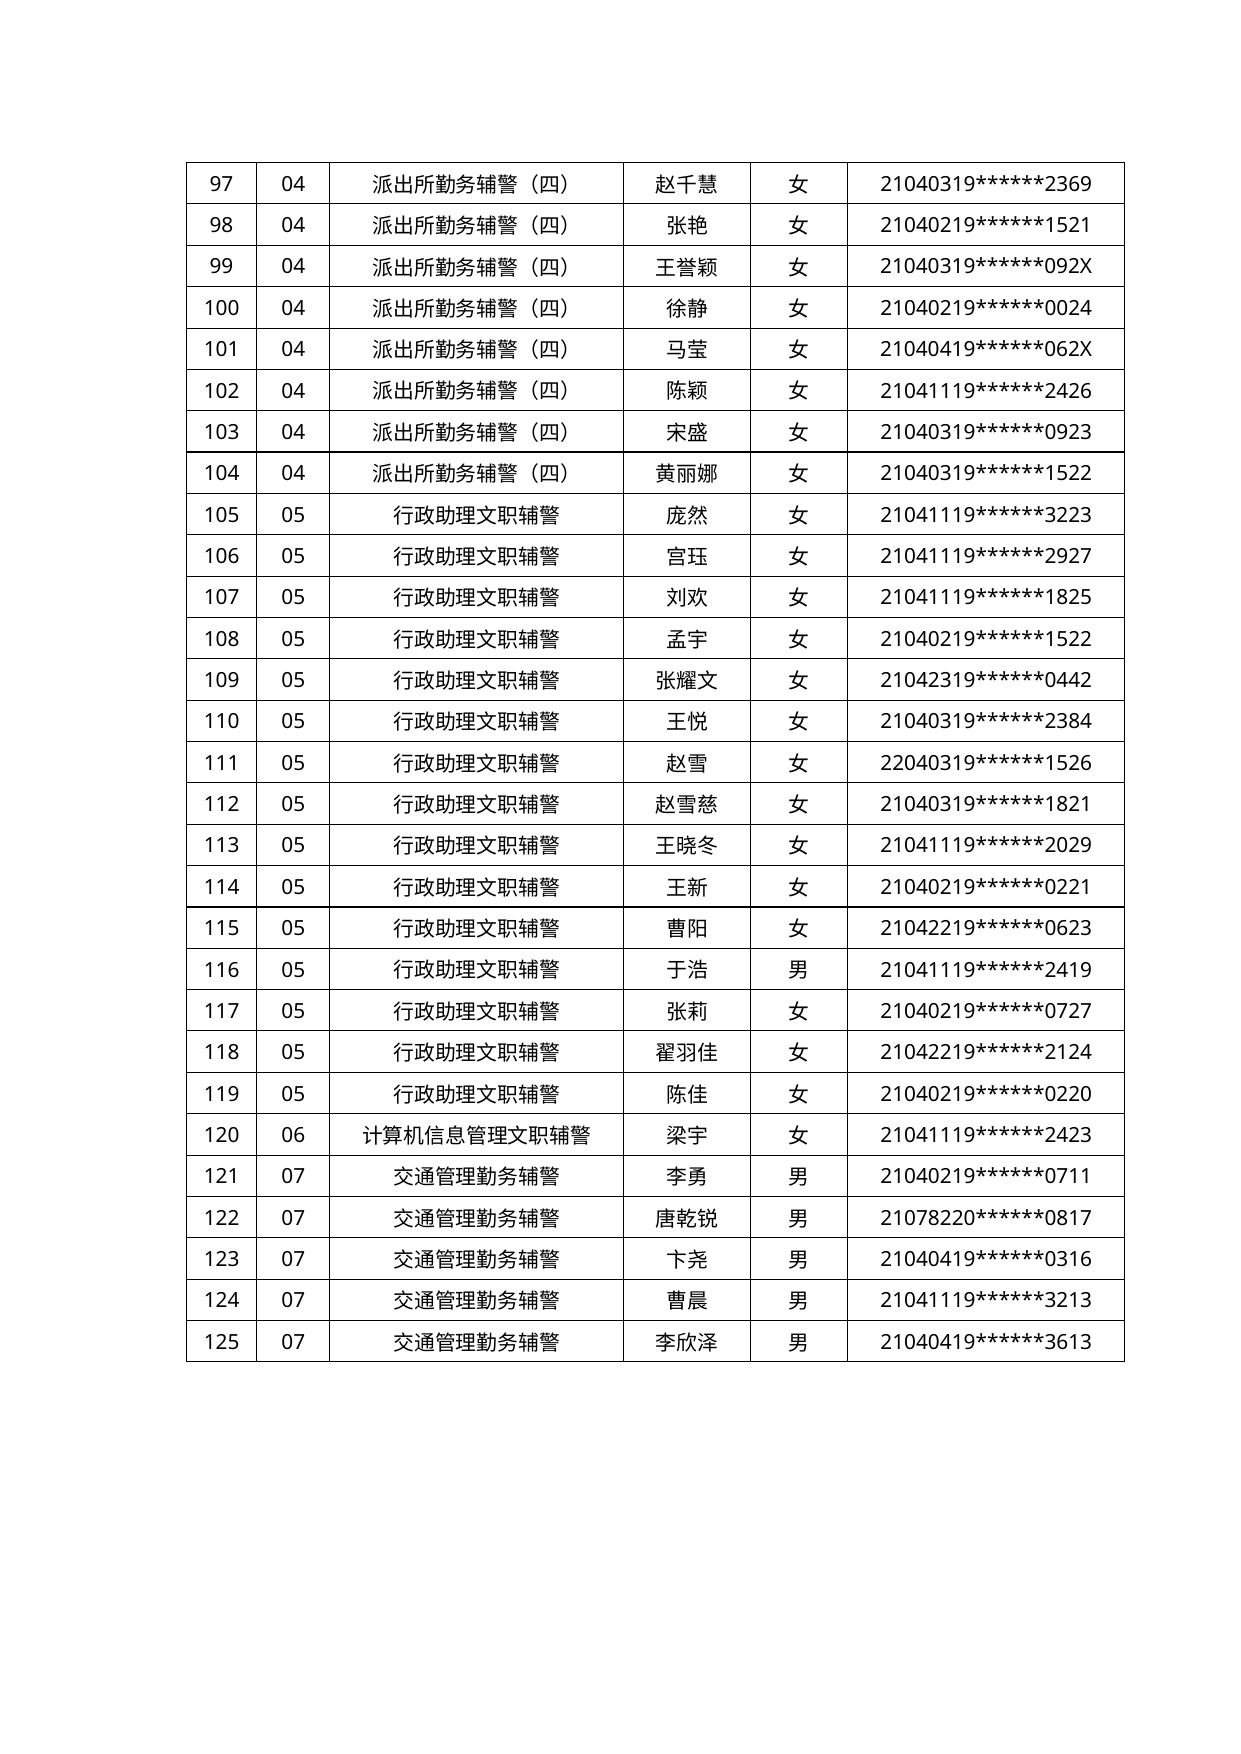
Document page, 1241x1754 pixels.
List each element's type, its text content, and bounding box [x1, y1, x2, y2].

table_cell 行政助理文职辅警 [330, 825, 623, 865]
table_cell 行政助理文职辅警 [330, 1031, 623, 1072]
table_cell 04 [257, 204, 329, 245]
table_cell 103 [187, 411, 256, 451]
table_cell 21040419******0316 [848, 1238, 1124, 1278]
table_cell 21040419******062X [848, 329, 1124, 369]
table_cell 21042319******0442 [848, 659, 1124, 699]
table_cell 宫珏 [624, 535, 750, 576]
table_cell 王新 [624, 866, 750, 906]
table_cell 行政助理文职辅警 [330, 990, 623, 1030]
table_cell 117 [187, 990, 256, 1030]
table_cell 梁宇 [624, 1114, 750, 1154]
table_cell 行政助理文职辅警 [330, 866, 623, 906]
table_cell 21040219******0727 [848, 990, 1124, 1030]
table_cell 05 [257, 535, 329, 576]
table_cell 119 [187, 1073, 256, 1113]
table_cell 05 [257, 1031, 329, 1072]
table_cell 女 [751, 866, 847, 906]
table_cell 女 [751, 659, 847, 699]
table_cell 唐乾锐 [624, 1197, 750, 1237]
table_cell 女 [751, 494, 847, 534]
table_cell 交通管理勤务辅警 [330, 1197, 623, 1237]
table_cell 05 [257, 659, 329, 699]
table_cell 女 [751, 701, 847, 741]
table_cell 21040219******1522 [848, 618, 1124, 658]
table_cell 女 [751, 825, 847, 865]
table_cell 李勇 [624, 1156, 750, 1196]
table_cell 05 [257, 866, 329, 906]
table_cell 21041119******2029 [848, 825, 1124, 865]
table_cell 21040319******0923 [848, 411, 1124, 451]
table_cell 行政助理文职辅警 [330, 659, 623, 699]
table_cell 派出所勤务辅警（四） [330, 329, 623, 369]
table_cell 21040419******3613 [848, 1321, 1124, 1361]
table_cell 派出所勤务辅警（四） [330, 370, 623, 410]
table_cell 124 [187, 1280, 256, 1320]
table_cell 王誉颖 [624, 246, 750, 286]
table_cell 21040319******2384 [848, 701, 1124, 741]
table_cell 21042219******0623 [848, 908, 1124, 948]
table_cell 107 [187, 577, 256, 617]
table_cell 05 [257, 783, 329, 824]
table_cell 106 [187, 535, 256, 576]
table_cell 04 [257, 411, 329, 451]
table_cell 06 [257, 1114, 329, 1154]
table_cell 104 [187, 453, 256, 493]
table_cell 女 [751, 370, 847, 410]
table_cell 22040319******1526 [848, 742, 1124, 782]
table_cell 21040319******1821 [848, 783, 1124, 824]
table_cell 交通管理勤务辅警 [330, 1156, 623, 1196]
table_cell 张耀文 [624, 659, 750, 699]
table_cell 卞尧 [624, 1238, 750, 1278]
table_cell 07 [257, 1197, 329, 1237]
table_cell 05 [257, 577, 329, 617]
table_cell 07 [257, 1238, 329, 1278]
table_cell 派出所勤务辅警（四） [330, 453, 623, 493]
table_cell 派出所勤务辅警（四） [330, 204, 623, 245]
table_cell 21040219******0220 [848, 1073, 1124, 1113]
table_cell 女 [751, 535, 847, 576]
table_cell 孟宇 [624, 618, 750, 658]
table_cell 女 [751, 453, 847, 493]
table_cell 行政助理文职辅警 [330, 1073, 623, 1113]
table_cell 陈颖 [624, 370, 750, 410]
table_cell 115 [187, 908, 256, 948]
table_cell 交通管理勤务辅警 [330, 1238, 623, 1278]
table_cell 07 [257, 1156, 329, 1196]
table_cell 21040319******092X [848, 246, 1124, 286]
table_cell 黄丽娜 [624, 453, 750, 493]
table_cell 计算机信息管理文职辅警 [330, 1114, 623, 1154]
table_cell 05 [257, 618, 329, 658]
table_cell 王悦 [624, 701, 750, 741]
table_cell 05 [257, 908, 329, 948]
table_cell 21040319******2369 [848, 163, 1124, 203]
table_cell 男 [751, 1280, 847, 1320]
table_cell 刘欢 [624, 577, 750, 617]
table_cell 派出所勤务辅警（四） [330, 163, 623, 203]
table_cell 102 [187, 370, 256, 410]
table_cell 21040219******0024 [848, 287, 1124, 327]
table_cell 行政助理文职辅警 [330, 908, 623, 948]
table_cell 王晓冬 [624, 825, 750, 865]
table_cell 行政助理文职辅警 [330, 577, 623, 617]
table_cell 女 [751, 577, 847, 617]
table_cell 105 [187, 494, 256, 534]
table_cell 05 [257, 494, 329, 534]
table_cell 曹阳 [624, 908, 750, 948]
table_cell 113 [187, 825, 256, 865]
table_cell 21041119******3213 [848, 1280, 1124, 1320]
table_cell 04 [257, 163, 329, 203]
table_cell 交通管理勤务辅警 [330, 1280, 623, 1320]
table_cell 21040219******1521 [848, 204, 1124, 245]
table_cell 派出所勤务辅警（四） [330, 246, 623, 286]
table_cell 曹晨 [624, 1280, 750, 1320]
table_cell 宋盛 [624, 411, 750, 451]
table_cell 116 [187, 949, 256, 989]
table_cell 21041119******2419 [848, 949, 1124, 989]
table_cell 赵雪 [624, 742, 750, 782]
table_cell 05 [257, 825, 329, 865]
table_cell 赵雪慈 [624, 783, 750, 824]
table_cell 男 [751, 1156, 847, 1196]
table_cell 女 [751, 163, 847, 203]
table_cell 女 [751, 1031, 847, 1072]
table_cell 徐静 [624, 287, 750, 327]
table_cell 行政助理文职辅警 [330, 535, 623, 576]
table_cell 110 [187, 701, 256, 741]
table_cell 女 [751, 783, 847, 824]
table_cell 04 [257, 246, 329, 286]
table_cell 109 [187, 659, 256, 699]
table_cell 04 [257, 287, 329, 327]
table_cell 114 [187, 866, 256, 906]
table_cell 21041119******2426 [848, 370, 1124, 410]
table_cell 122 [187, 1197, 256, 1237]
table_cell 98 [187, 204, 256, 245]
table_cell 女 [751, 246, 847, 286]
table_cell 04 [257, 370, 329, 410]
table_cell 马莹 [624, 329, 750, 369]
table_cell 于浩 [624, 949, 750, 989]
table_cell 04 [257, 329, 329, 369]
table_cell 121 [187, 1156, 256, 1196]
table_cell 99 [187, 246, 256, 286]
table_cell 行政助理文职辅警 [330, 494, 623, 534]
table_cell 123 [187, 1238, 256, 1278]
table_cell 05 [257, 742, 329, 782]
table_cell 21041119******2423 [848, 1114, 1124, 1154]
table_cell 07 [257, 1321, 329, 1361]
table_cell 女 [751, 908, 847, 948]
table_cell 21041119******1825 [848, 577, 1124, 617]
table_cell 女 [751, 204, 847, 245]
table_cell 118 [187, 1031, 256, 1072]
table_cell 101 [187, 329, 256, 369]
table_cell 112 [187, 783, 256, 824]
table_cell 111 [187, 742, 256, 782]
table_cell 21041119******3223 [848, 494, 1124, 534]
table_cell 派出所勤务辅警（四） [330, 287, 623, 327]
table_cell 行政助理文职辅警 [330, 742, 623, 782]
table_cell 120 [187, 1114, 256, 1154]
table_cell 05 [257, 990, 329, 1030]
table_cell 女 [751, 329, 847, 369]
table_cell 男 [751, 949, 847, 989]
table_cell 21040319******1522 [848, 453, 1124, 493]
table_cell 05 [257, 1073, 329, 1113]
table_cell 100 [187, 287, 256, 327]
table_cell 行政助理文职辅警 [330, 783, 623, 824]
table_cell 125 [187, 1321, 256, 1361]
table_cell 陈佳 [624, 1073, 750, 1113]
table_cell 行政助理文职辅警 [330, 701, 623, 741]
table_cell 21040219******0221 [848, 866, 1124, 906]
table_cell 21041119******2927 [848, 535, 1124, 576]
table_cell 张莉 [624, 990, 750, 1030]
table_cell 女 [751, 618, 847, 658]
table_cell 女 [751, 990, 847, 1030]
table_cell 行政助理文职辅警 [330, 618, 623, 658]
table_cell 男 [751, 1238, 847, 1278]
table_cell 张艳 [624, 204, 750, 245]
table_cell 行政助理文职辅警 [330, 949, 623, 989]
table_cell 李欣泽 [624, 1321, 750, 1361]
table_cell 派出所勤务辅警（四） [330, 411, 623, 451]
table_cell 05 [257, 949, 329, 989]
table_cell 21040219******0711 [848, 1156, 1124, 1196]
table_cell 女 [751, 287, 847, 327]
table_cell 108 [187, 618, 256, 658]
table_cell 翟羽佳 [624, 1031, 750, 1072]
table_cell 女 [751, 1073, 847, 1113]
table_cell 女 [751, 411, 847, 451]
table_cell 07 [257, 1280, 329, 1320]
table_cell 庞然 [624, 494, 750, 534]
table_cell 05 [257, 701, 329, 741]
table_cell 女 [751, 1114, 847, 1154]
table_cell 女 [751, 742, 847, 782]
table_cell 交通管理勤务辅警 [330, 1321, 623, 1361]
table_cell 赵千慧 [624, 163, 750, 203]
table_cell 04 [257, 453, 329, 493]
table_cell 97 [187, 163, 256, 203]
table_cell 21078220******0817 [848, 1197, 1124, 1237]
table_cell 男 [751, 1197, 847, 1237]
table_cell 男 [751, 1321, 847, 1361]
table_cell 21042219******2124 [848, 1031, 1124, 1072]
